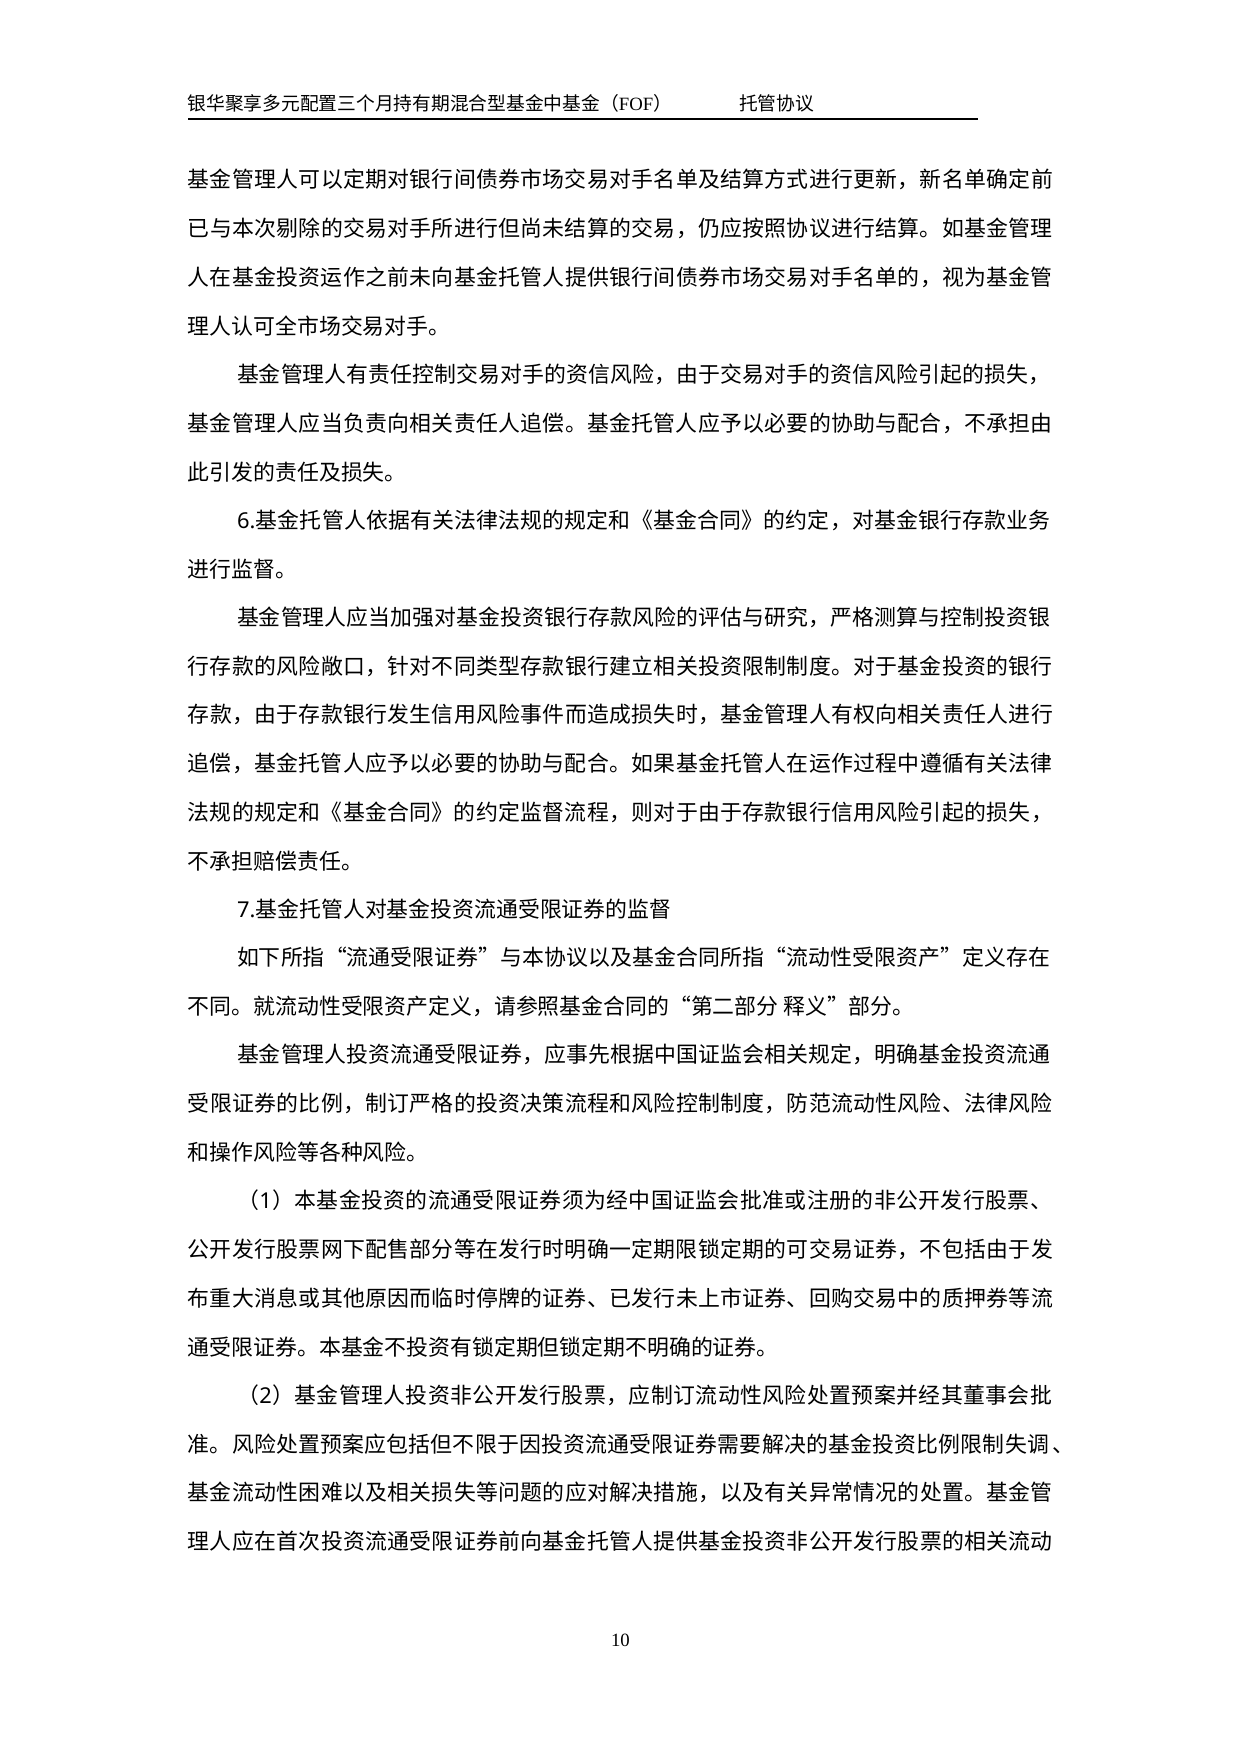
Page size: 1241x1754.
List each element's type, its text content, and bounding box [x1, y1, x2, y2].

text 基金管理人有责任控制交易对手的资信风险，由于交易对手的资信风险引起的损失，基金管理人应当负责向相关责任人追偿。基金托管人应予以必要的协助与配合，不承担由此引发的责任及损失。 [188, 357, 1053, 487]
text 如下所指“流通受限证券”与本协议以及基金合同所指“流动性受限资产”定义存在不同。就流动性受限资产定义，请参照基金合同的“第二部分 释义”部分。 [188, 940, 1053, 1021]
text 基金管理人应当加强对基金投资银行存款风险的评估与研究，严格测算与控制投资银行存款的风险敞口，针对不同类型存款银行建立相关投资限制制度。对于基金投资的银行存款，由于存款银行发生信用风险事件而造成损失时，基金管理人有权向相关责任人进行追偿，基金托管人应予以必要的协助与配合。如果基金托管人在运作过程中遵循有关法律法规的规定和《基金合同》的约定监督流程，则对于由于存款银行信用风险引起的损失，不承担赔偿责任。 [188, 599, 1053, 876]
text 6.基金托管人依据有关法律法规的规定和《基金合同》的约定，对基金银行存款业务进行监督。 [188, 502, 1053, 584]
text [188, 1377, 1053, 1556]
text 7.基金托管人对基金投资流通受限证券的监督 [188, 892, 1053, 924]
text 基金管理人投资流通受限证券，应事先根据中国证监会相关规定，明确基金投资流通受限证券的比例，制订严格的投资决策流程和风险控制制度，防范流动性风险、法律风险和操作风险等各种风险。 [188, 1037, 1053, 1167]
text （1）本基金投资的流通受限证券须为经中国证监会批准或注册的非公开发行股票、公开发行股票网下配售部分等在发行时明确一定期限锁定期的可交易证券，不包括由于发布重大消息或其他原因而临时停牌的证券、已发行未上市证券、回购交易中的质押券等流通受限证券。本基金不投资有锁定期但锁定期不明确的证券。 [188, 1183, 1053, 1362]
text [188, 162, 1053, 341]
